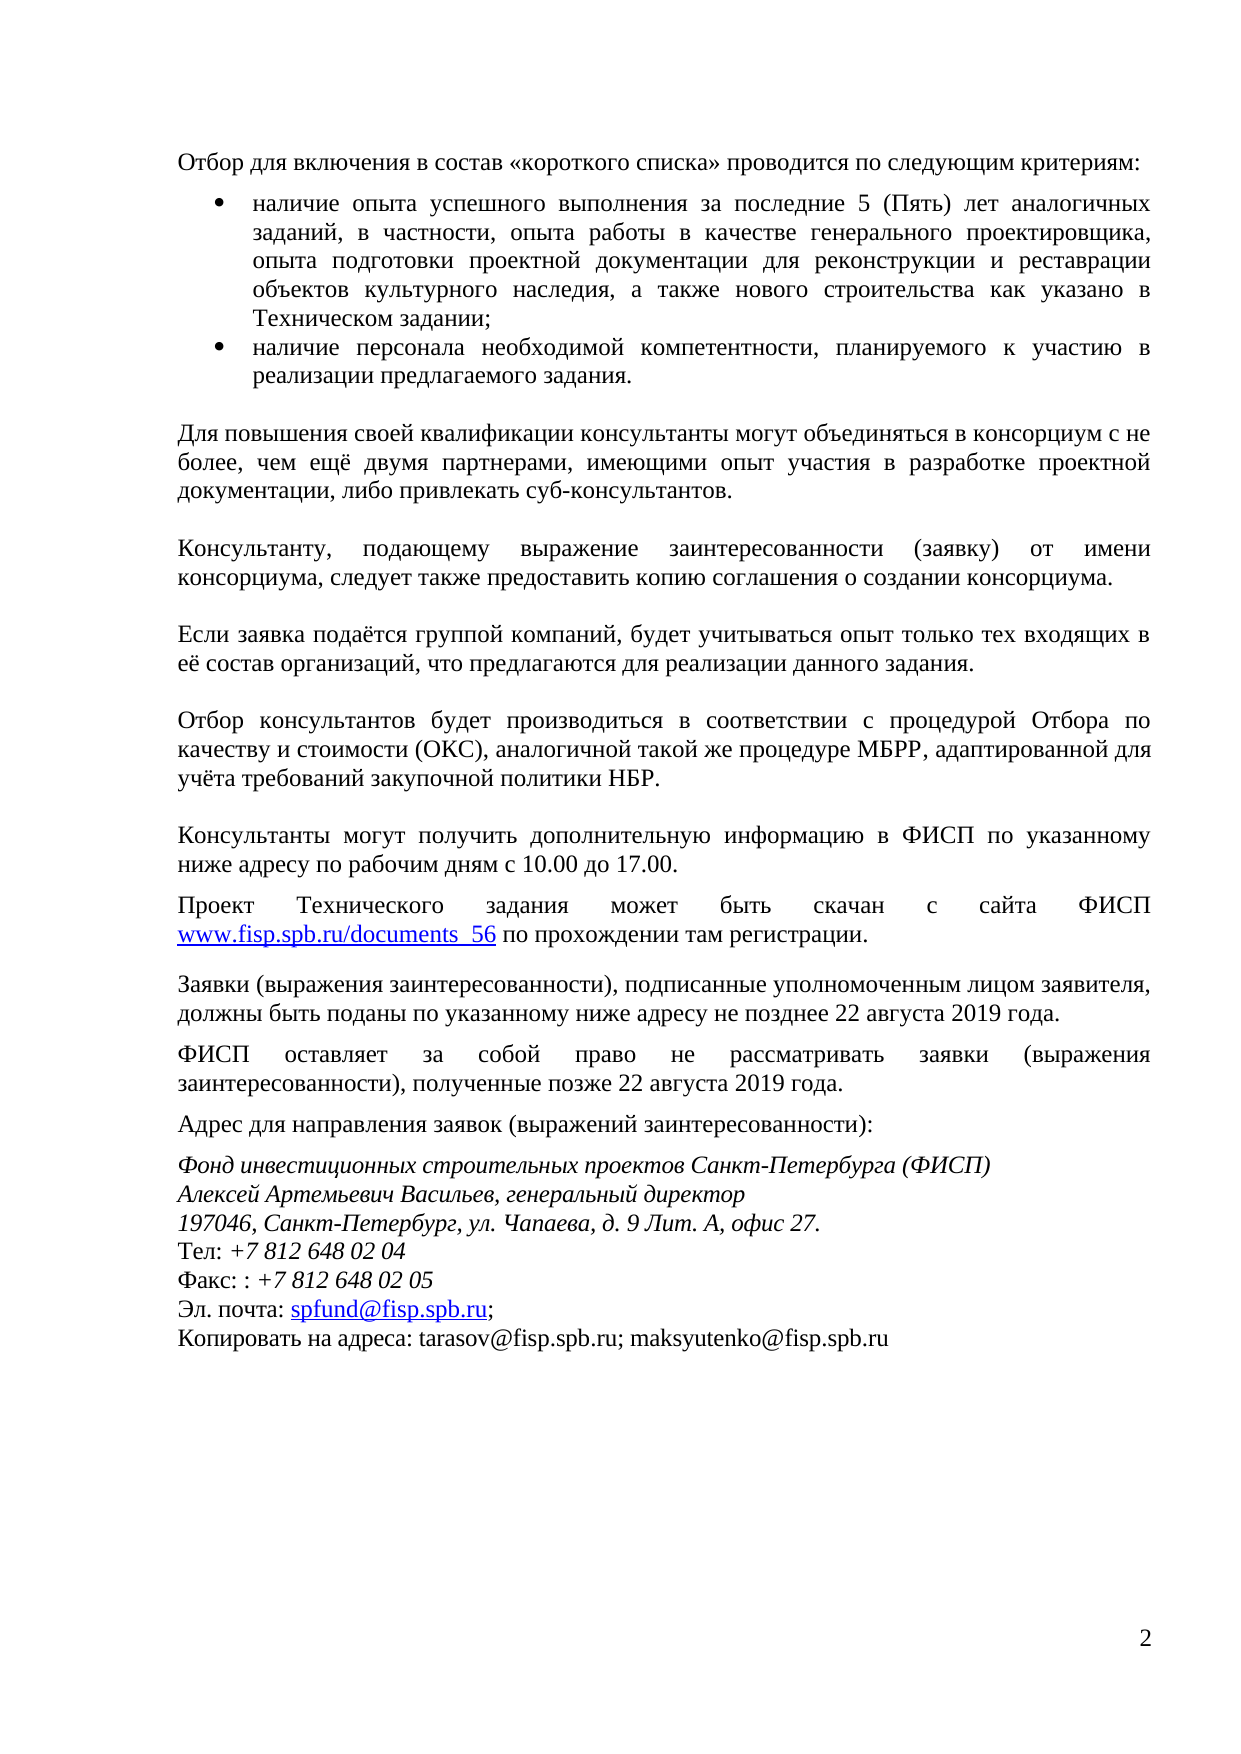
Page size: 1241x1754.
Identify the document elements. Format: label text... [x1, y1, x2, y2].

text Если заявка подаётся группой компаний, будет учитываться опыт только тех входящих в её состав организаций, что предлагаются для реализации данного задания. [177, 619, 1152, 677]
text ФИСП оставляет за собой право не рассматривать заявки (выражения заинтересованности), полученные позже 22 августа 2019 года. [177, 1039, 1152, 1096]
list наличие опыта успешного выполнения за последние 5 (Пять) лет аналогичных заданий, в частности, опыта работы в качестве генерального проектировщика, опыта подготовки проектной документации для реконструкции и реставрации объектов культурного наследия, а также нового строительства как указано в Техническом задании; [215, 188, 1152, 332]
text 197046, Санкт-Петербург, ул. Чапаева, д. 9 Лит. А, офис 27. [177, 1208, 1152, 1236]
text Алексей Артемьевич Васильев, генеральный директор [177, 1179, 1152, 1208]
text Заявки (выражения заинтересованности), подписанные уполномоченным лицом заявителя, должны быть поданы по указанному ниже адресу не позднее 22 августа 2019 года. [177, 969, 1152, 1026]
text Отбор консультантов будет производиться в соответствии с процедурой Отбора по качеству и стоимости (ОКС), аналогичной такой же процедуре МБРР, адаптированной для учёта требований закупочной политики НБР. [177, 706, 1152, 792]
text Консультанту, подающему выражение заинтересованности (заявку) от имени консорциума, следует также предоставить копию соглашения о создании консорциума. [177, 533, 1152, 591]
text Проект Технического задания может быть скачан с сайта ФИСП www.fisp.spb.ru/documents_56 по прохождении там регистрации. [177, 891, 1152, 948]
text Адрес для направления заявок (выражений заинтересованности): [177, 1109, 1152, 1138]
text Для повышения своей квалификации консультанты могут объединяться в консорциум с не более, чем ещё двумя партнерами, имеющими опыт участия в разработке проектной документации, либо привлекать суб-консультантов. [177, 418, 1152, 504]
text Отбор для включения в состав «короткого списка» проводится по следующим критериям: [177, 147, 1152, 176]
list наличие персонала необходимой компетентности, планируемого к участию в реализации предлагаемого задания. [215, 332, 1152, 389]
text Тел: +7 812 648 02 04 [177, 1236, 1152, 1265]
text Копировать на адреса: tarasov@fisp.spb.ru; maksyutenko@fisp.spb.ru [177, 1323, 1152, 1351]
text Эл. почта: spfund@fisp.spb.ru; [177, 1294, 1152, 1323]
text Факс: : +7 812 648 02 05 [177, 1265, 1152, 1294]
text Фонд инвестиционных строительных проектов Санкт-Петербурга (ФИСП) [177, 1150, 1152, 1179]
text Консультанты могут получить дополнительную информацию в ФИСП по указанному ниже адресу по рабочим дням с 10.00 до 17.00. [177, 821, 1152, 878]
